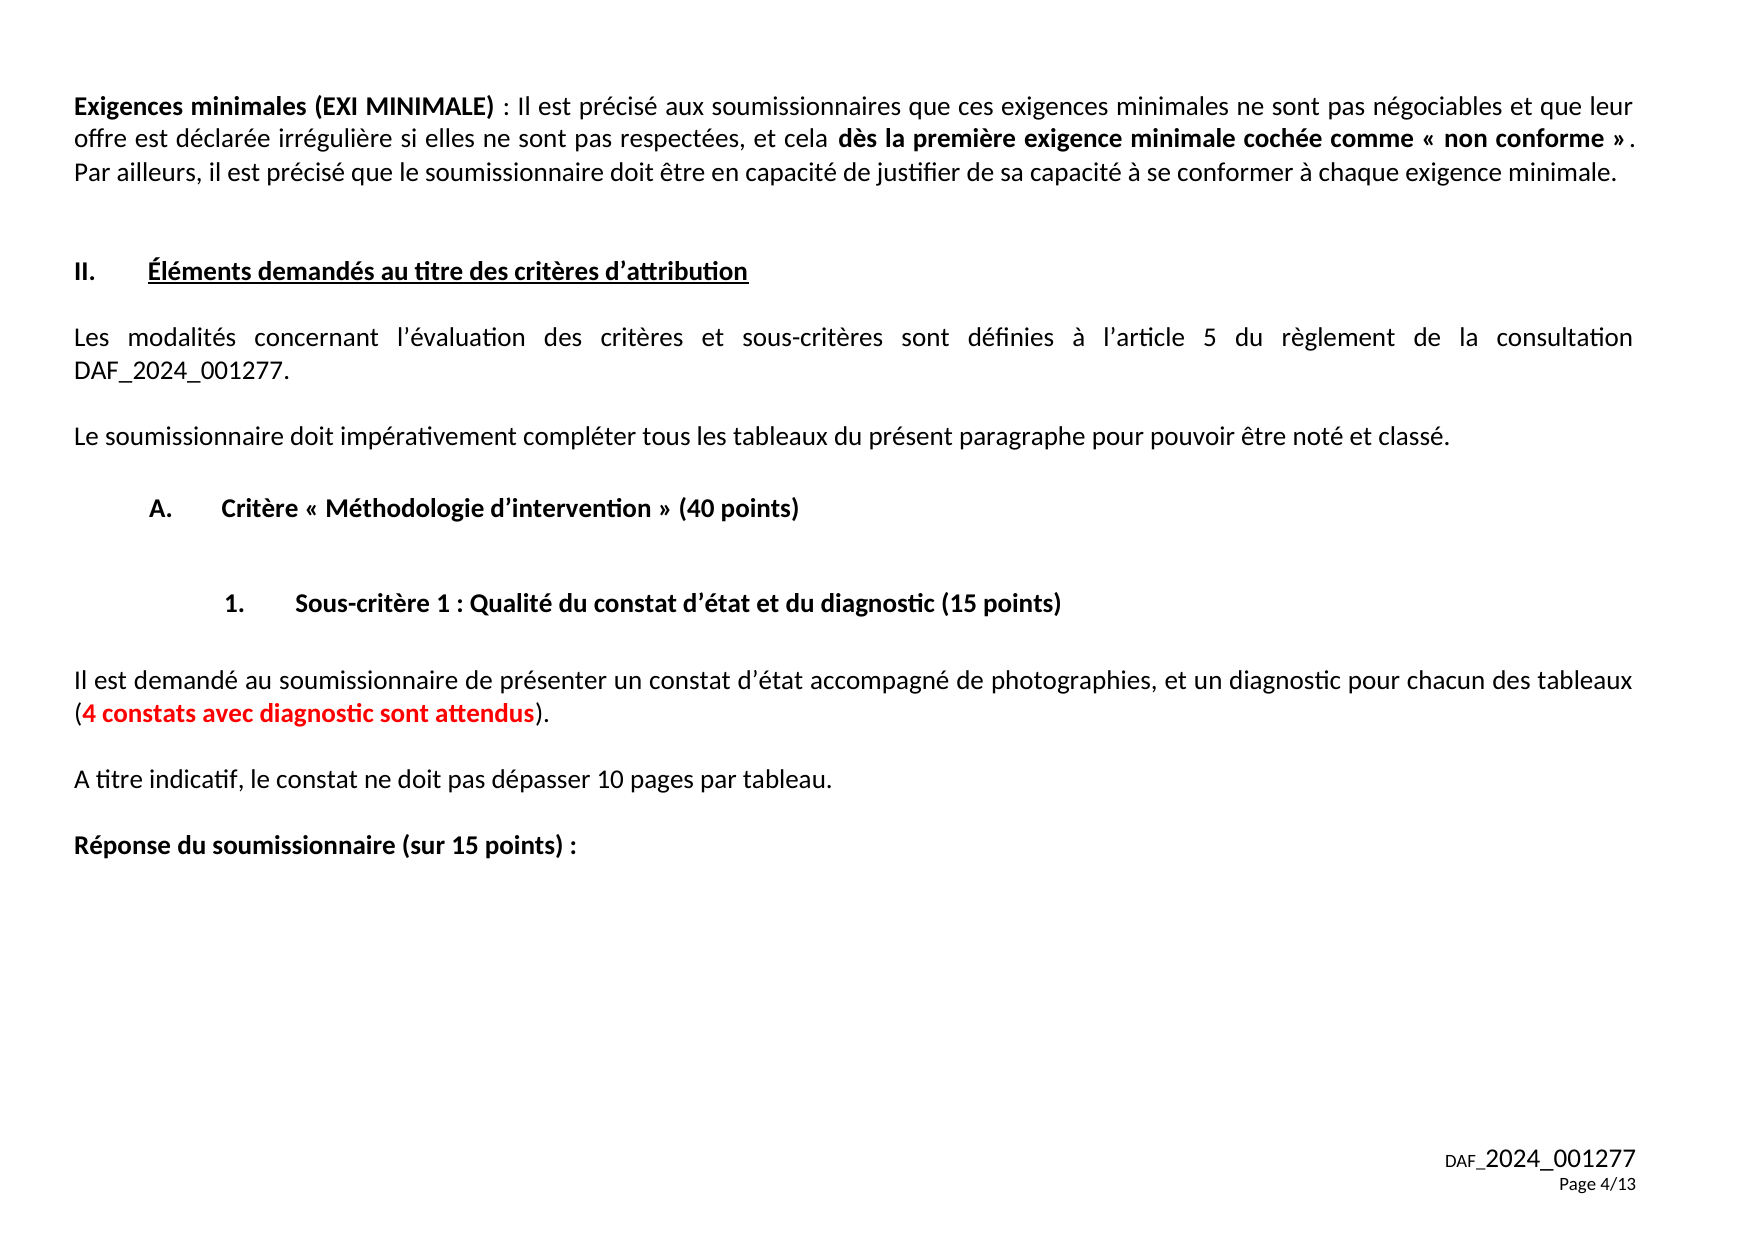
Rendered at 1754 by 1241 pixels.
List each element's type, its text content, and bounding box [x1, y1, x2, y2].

text A titre indicatif, le constat ne doit pas dépasser 10 pages par tableau. [74, 762, 1636, 796]
text Les modalités concernant l’évaluation des critères et sous-critères sont définies à l’article 5 du règlement de la consultation DAF_. [74, 320, 1636, 386]
subtitle Sous-critère 1 : Qualité du constat d’état et du diagnostic (15 points) [224, 593, 1636, 618]
text Exigences minimales (EXI MINIMALE) : Il est précisé aux soumissionnaires que ces exigences minimales ne sont pas négociables et que leur offre est déclarée irrégulière si elles ne sont pas respectées, et cela dès la première exigence minimale cochée comme « non conforme ». Par ailleurs, il est précisé que le soumissionnaire doit être en capacité de justifier de sa capacité à se conformer à chaque exigence minimale. [74, 89, 1636, 188]
subtitle Critère « Méthodologie d’intervention » (40 points) [149, 497, 1636, 522]
text Réponse du soumissionnaire (sur 15 points) : [74, 828, 1636, 862]
text Le soumissionnaire doit impérativement compléter tous les tableaux du présent paragraphe pour pouvoir être noté et classé. [74, 419, 1636, 452]
subtitle Éléments demandés au titre des critères d’attribution [74, 254, 1636, 287]
text Il est demandé au soumissionnaire de présenter un constat d’état accompagné de photographies, et un diagnostic pour chacun des tableaux (4 constats avec diagnostic sont attendus). [74, 663, 1636, 729]
